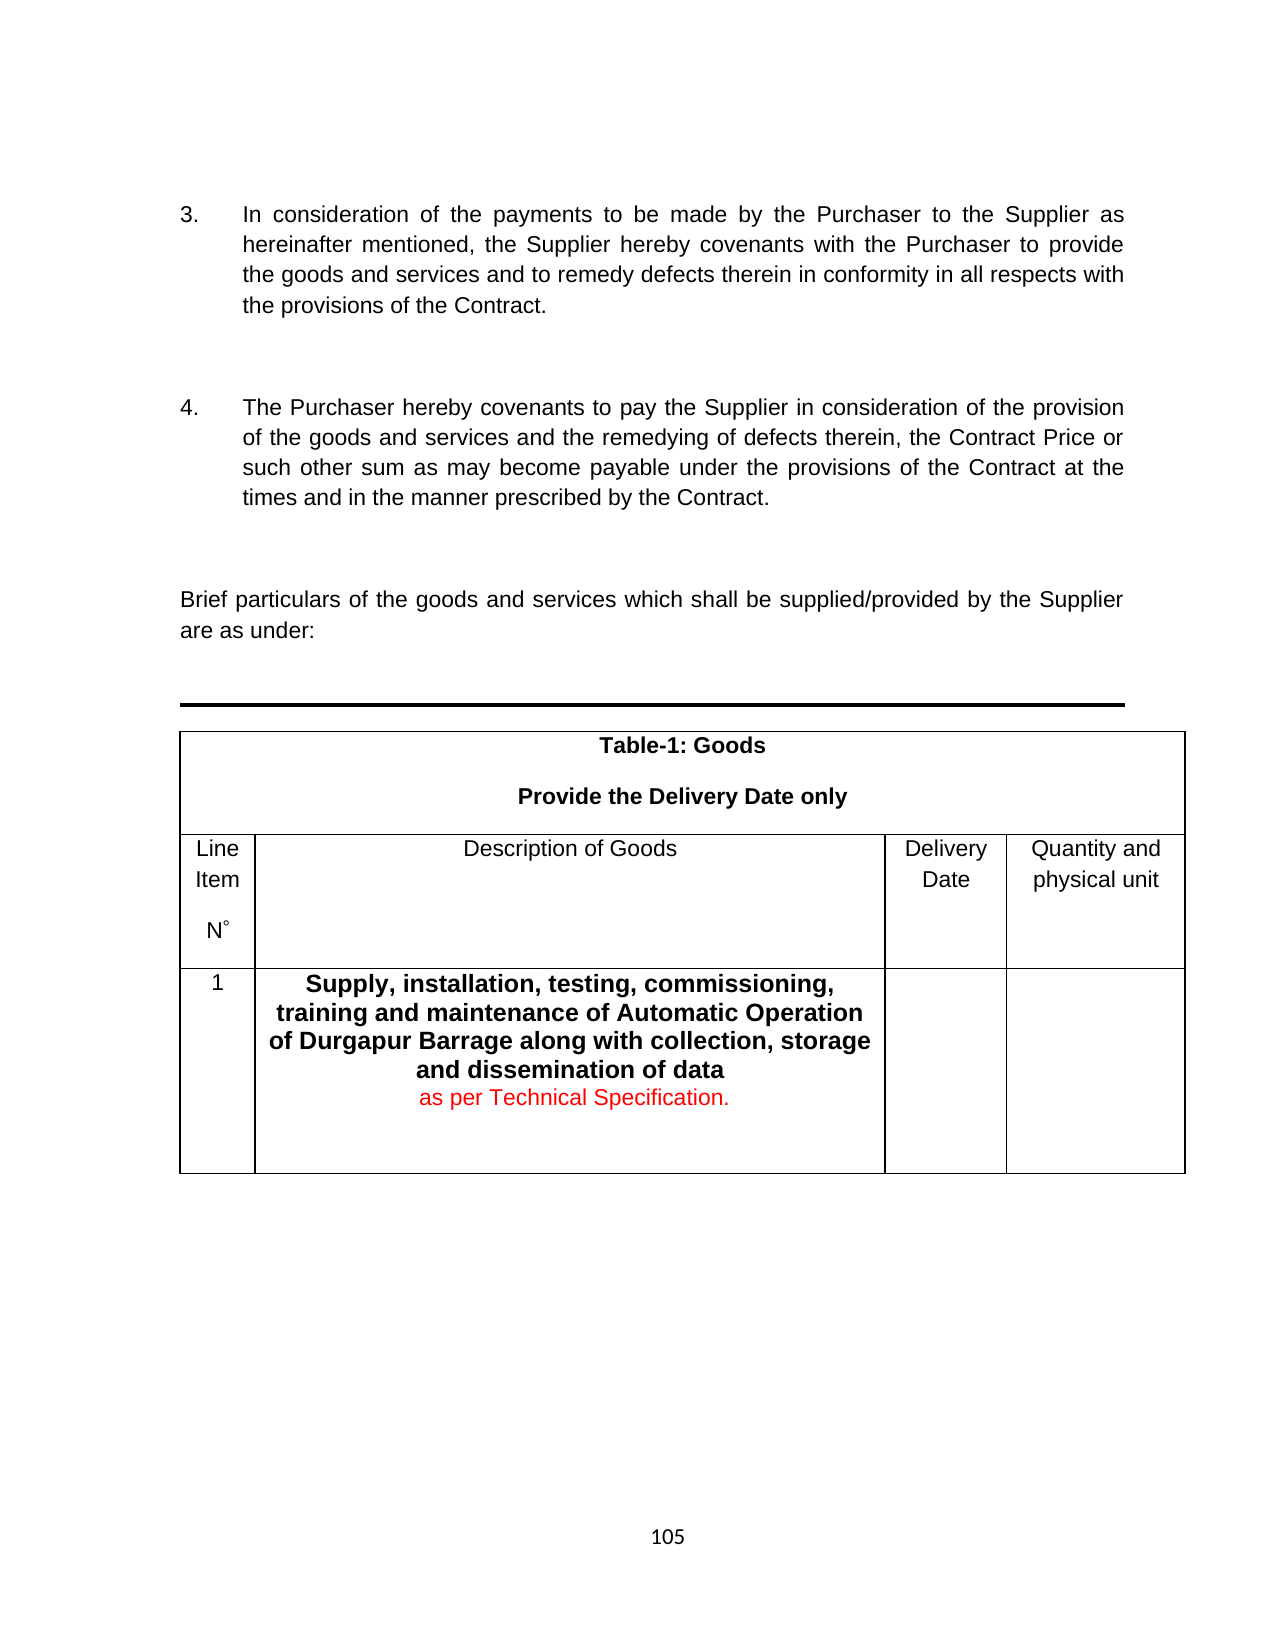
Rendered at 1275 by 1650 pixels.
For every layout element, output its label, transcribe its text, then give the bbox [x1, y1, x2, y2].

table_cell Supply, installation, testing, commissioning, training and maintenance of Automatic Operation of Durgapur Barrage along with collection, storage and dissemination of data as per Technical Specification. [256, 969, 884, 1173]
table_cell Quantity and physical unit [1007, 835, 1184, 968]
table_cell Description of Goods [256, 835, 884, 968]
table_cell Line Item N [181, 835, 254, 968]
table_cell 1 [181, 969, 254, 1173]
table_cell [1007, 969, 1184, 1173]
text 3. In consideration of the payments to be made by the Purchaser to the Supplier as hereinafter mentioned, the Supplier hereby covenants with the Purchaser to provide the goods and services and to remedy defects therein in conformity in all respects with the provisions of the Contract. [180, 201, 1125, 318]
table_cell [886, 969, 1006, 1173]
table_cell Delivery Date [886, 835, 1006, 968]
text 4. The Purchaser hereby covenants to pay the Supplier in consideration of the provision of the goods and services and the remedying of defects therein, the Contract Price or such other sum as may become payable under the provisions of the Contract at the times and in the manner prescribed by the Contract. [180, 394, 1125, 511]
text Brief particulars of the goods and services which shall be supplied/provided by the Supplier are as under: [180, 586, 1125, 703]
table_header Table-1: Goods Provide the Delivery Date only [181, 732, 1184, 834]
